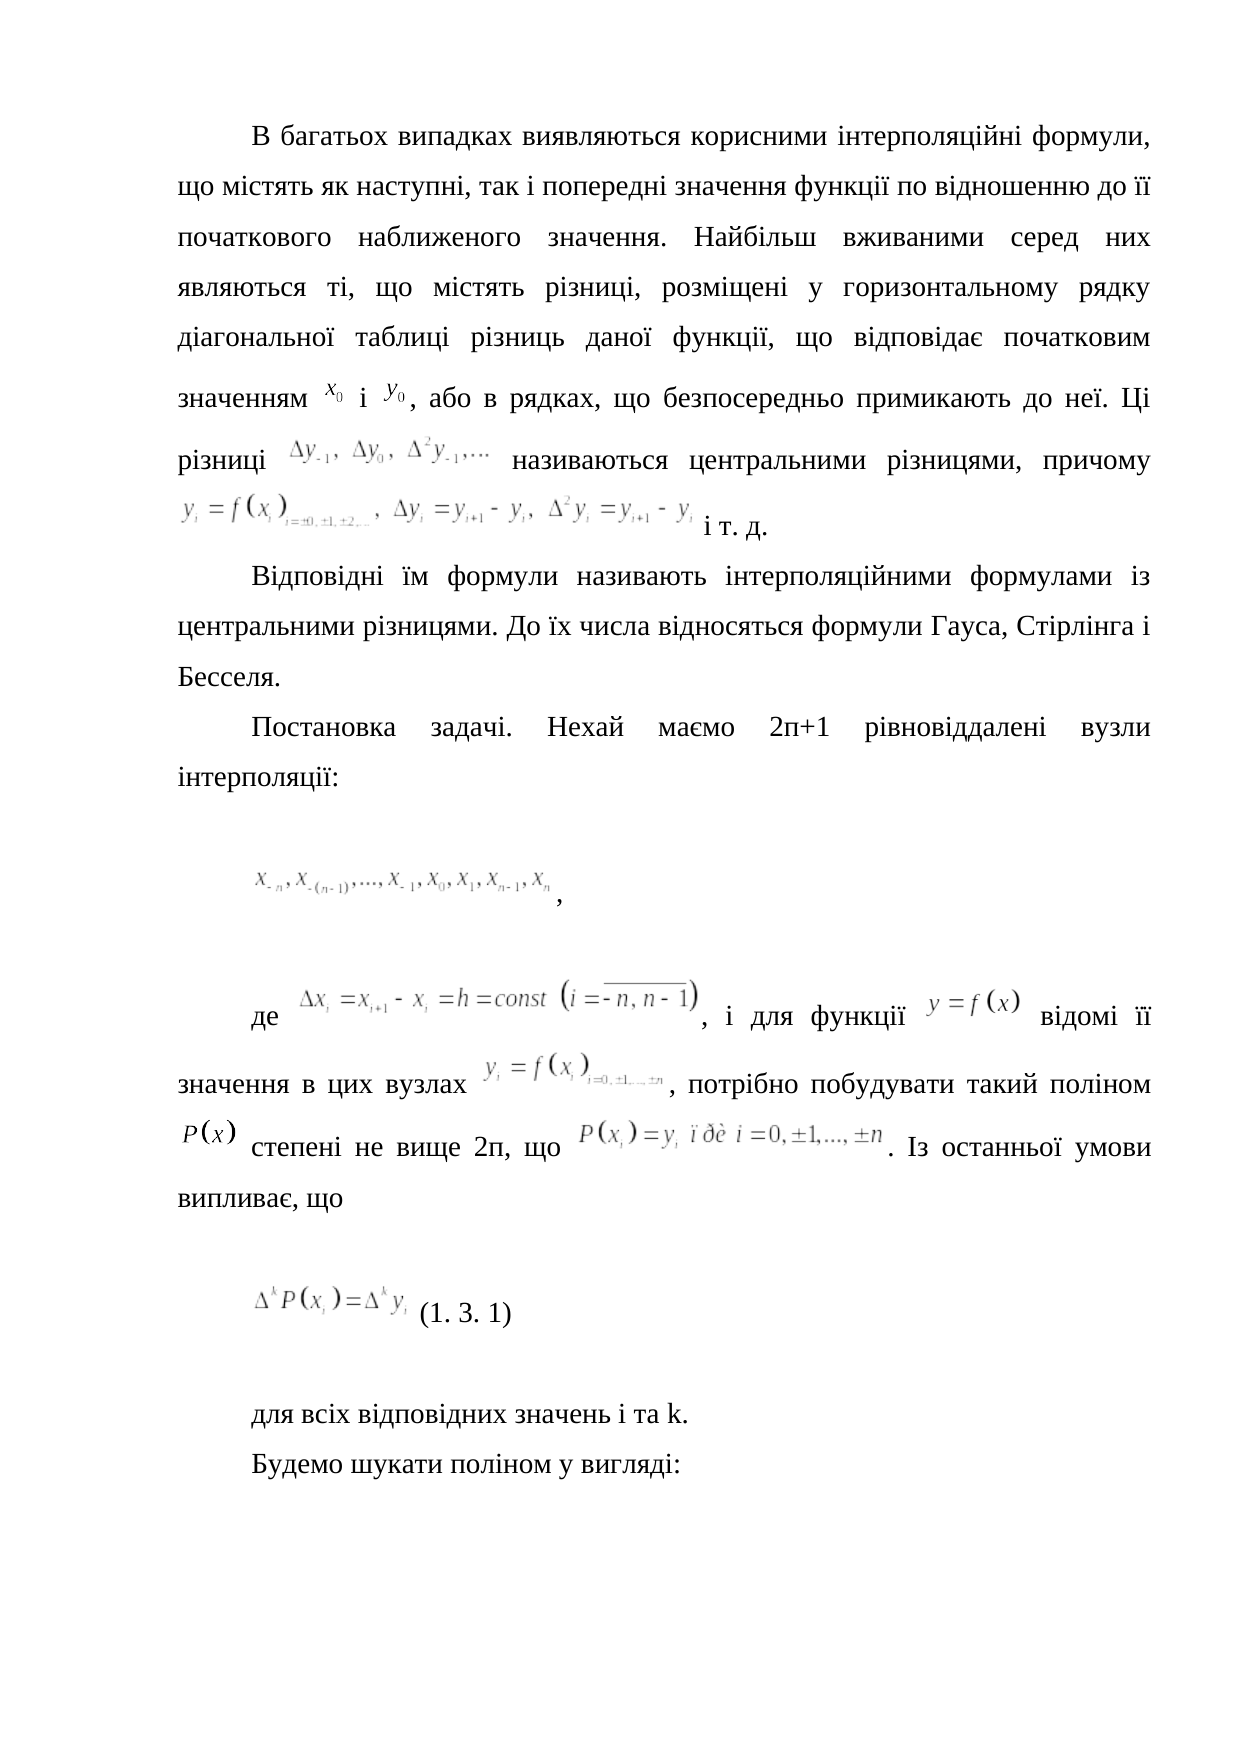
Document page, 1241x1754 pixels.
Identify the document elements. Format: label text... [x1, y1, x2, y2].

text Відповідні їм формули називають інтерполяційними формулами із центральними різницями. До їх числа відносяться формули Гауса, Стірлінга і Бесселя. [177, 558, 1152, 692]
text , [177, 860, 1152, 908]
text (1. 3. 1) [177, 1280, 1152, 1329]
text Будемо шукати поліном у вигляді: [177, 1446, 1152, 1480]
text В багатьох випадках виявляються корисними інтерполяційні формули, що містять як наступні, так і попередні значення функції по відношенню до її початкового наближеного значення. Найбільш вживаними серед них являються ті, що містять різниці, розміщені у горизонтальному рядку діагональної таблиці різниць даної функції, що відповідає початковим значенням і , або в рядках, що безпосередньо примикають до неї. Ці різниці називаються центральними різницями, причому і т. д. [177, 118, 1152, 541]
text де , і для функції відомі її значення в цих вузлах , потрібно побудувати такий поліном степені не вище 2п, що . Із останньої умови випливає, що [177, 976, 1152, 1213]
text для всіх відповідних значень і та k. [177, 1396, 1152, 1429]
text Постановка задачі. Нехай маємо 2п+1 рівновіддалені вузли інтерполяції: [177, 709, 1152, 793]
